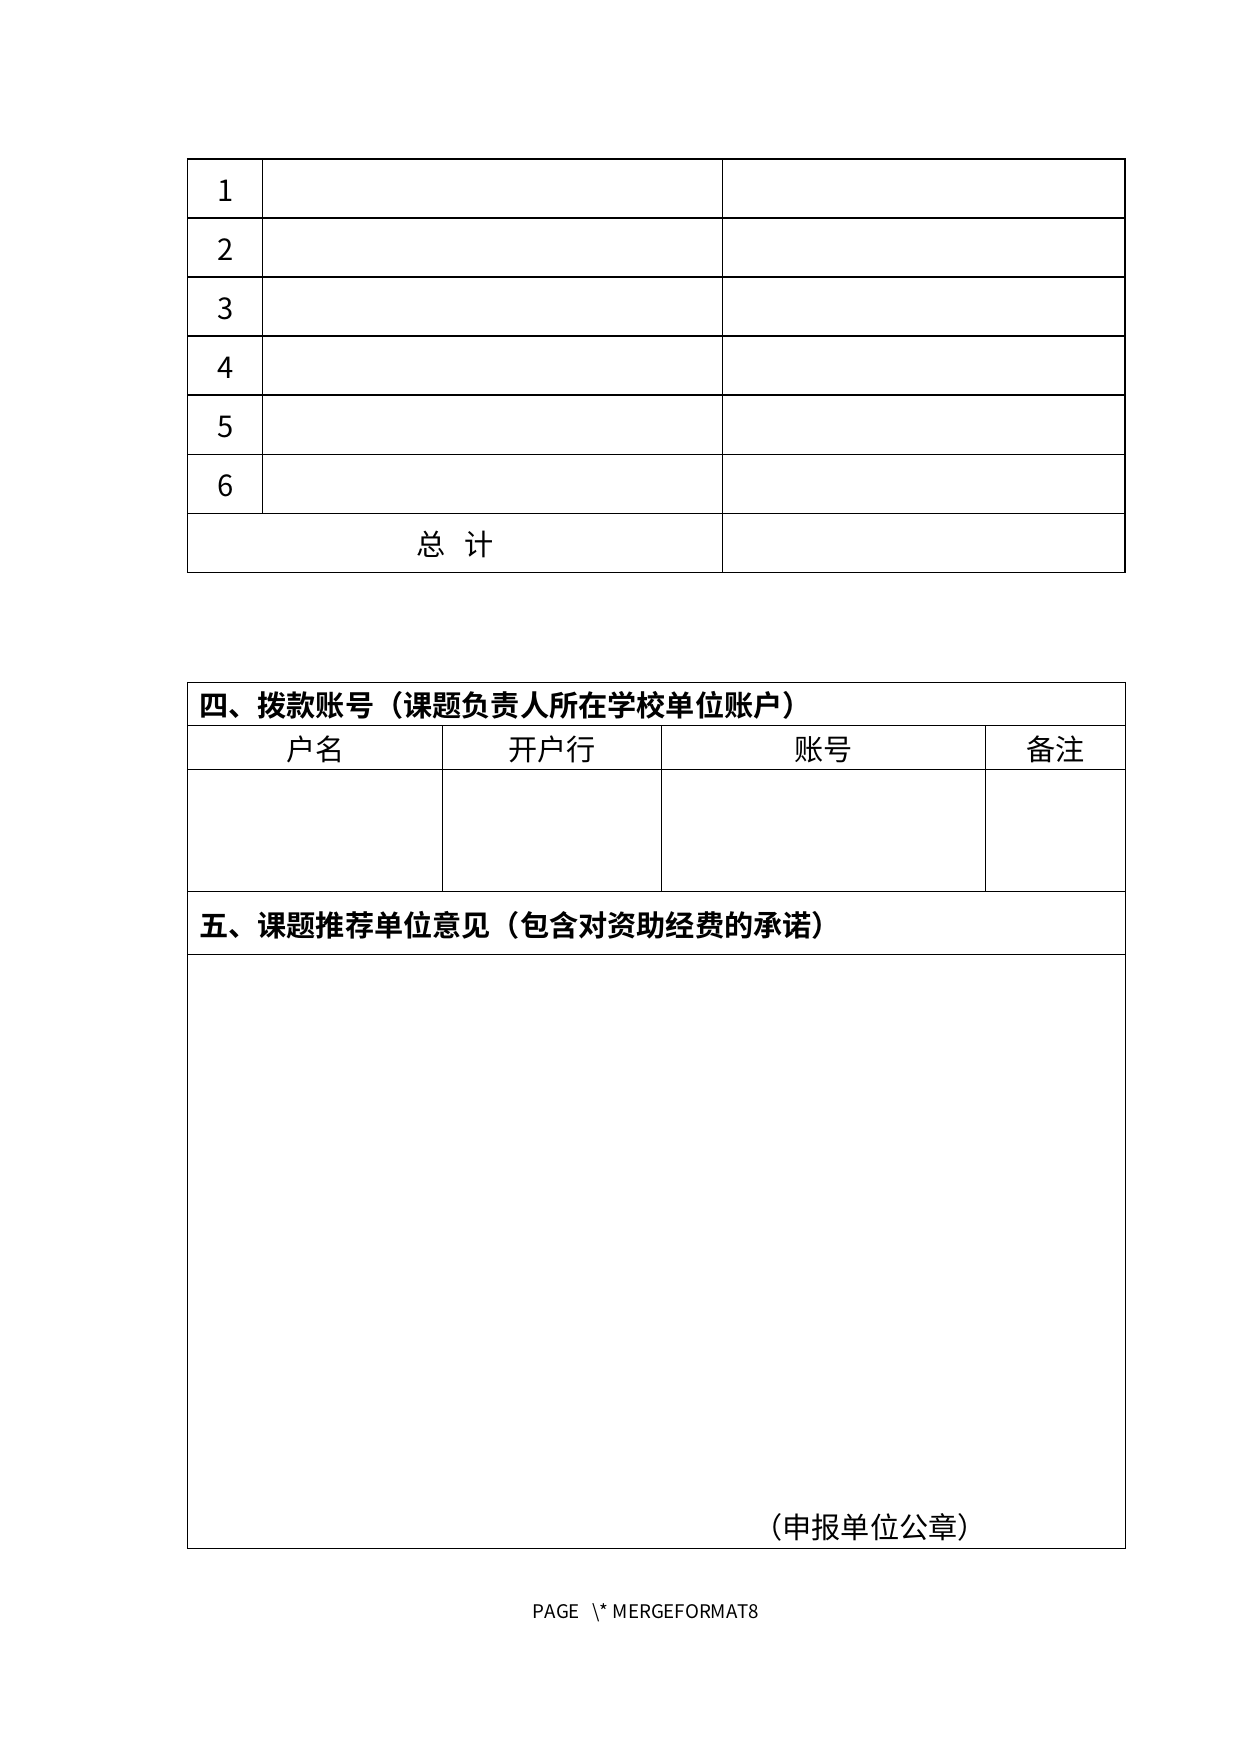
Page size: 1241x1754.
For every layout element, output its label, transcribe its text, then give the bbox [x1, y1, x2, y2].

table_cell 五、课题推荐单位意见（包含对资助经费的承诺） [188, 892, 1125, 954]
table_cell 账号 [662, 726, 985, 768]
table_cell [263, 337, 722, 394]
table_cell 5 [188, 396, 262, 453]
table_cell [263, 278, 722, 335]
table_cell （申报单位公章） 年 月 日 [188, 955, 1125, 1547]
table_cell 户名 [188, 726, 442, 768]
table_cell [263, 160, 722, 217]
table_cell 3 [188, 278, 262, 335]
table_cell 1 [188, 160, 262, 217]
table_cell [263, 219, 722, 276]
table_cell 4 [188, 337, 262, 394]
table_cell [723, 160, 1124, 217]
table_cell [662, 770, 985, 891]
table_cell [723, 219, 1124, 276]
table_cell 6 [188, 455, 262, 512]
table_cell [723, 455, 1124, 512]
table_cell [263, 396, 722, 453]
table_cell 总 计 [188, 514, 722, 572]
table_cell [723, 396, 1124, 453]
table_cell [263, 455, 722, 512]
table_cell [986, 770, 1125, 891]
table_cell 开户行 [443, 726, 661, 768]
table_cell 备注 [986, 726, 1125, 768]
table_cell [723, 278, 1124, 335]
table_header 四、拨款账号（课题负责人所在学校单位账户） [188, 683, 1125, 725]
table_cell [188, 770, 442, 891]
table_cell [443, 770, 661, 891]
table_cell [723, 337, 1124, 394]
table_cell [723, 514, 1124, 572]
table_cell 2 [188, 219, 262, 276]
